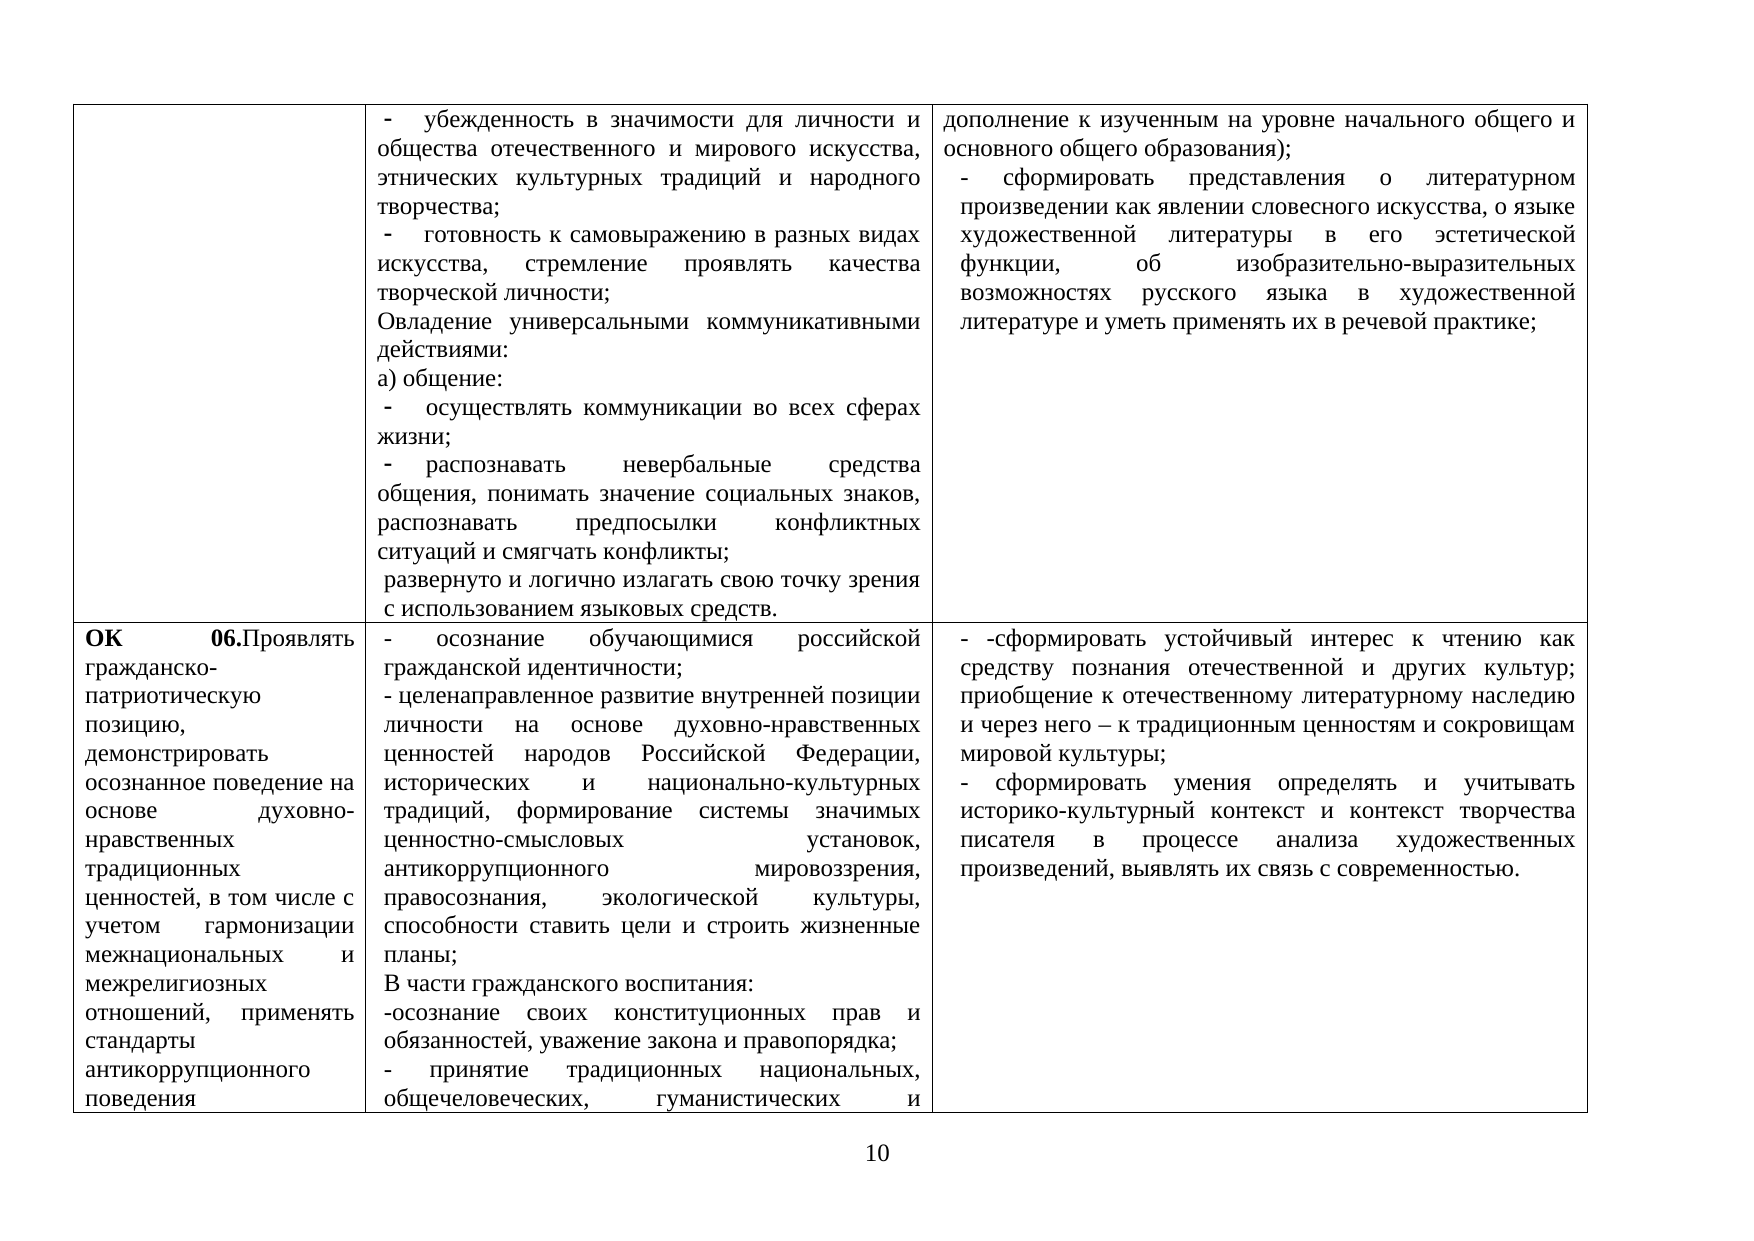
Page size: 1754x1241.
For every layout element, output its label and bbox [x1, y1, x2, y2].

table_cell [366, 105, 932, 622]
table_cell [74, 105, 365, 622]
table_cell [933, 105, 1587, 622]
table_cell [933, 623, 1587, 1112]
table_cell [74, 623, 365, 1112]
table_cell [366, 623, 932, 1112]
